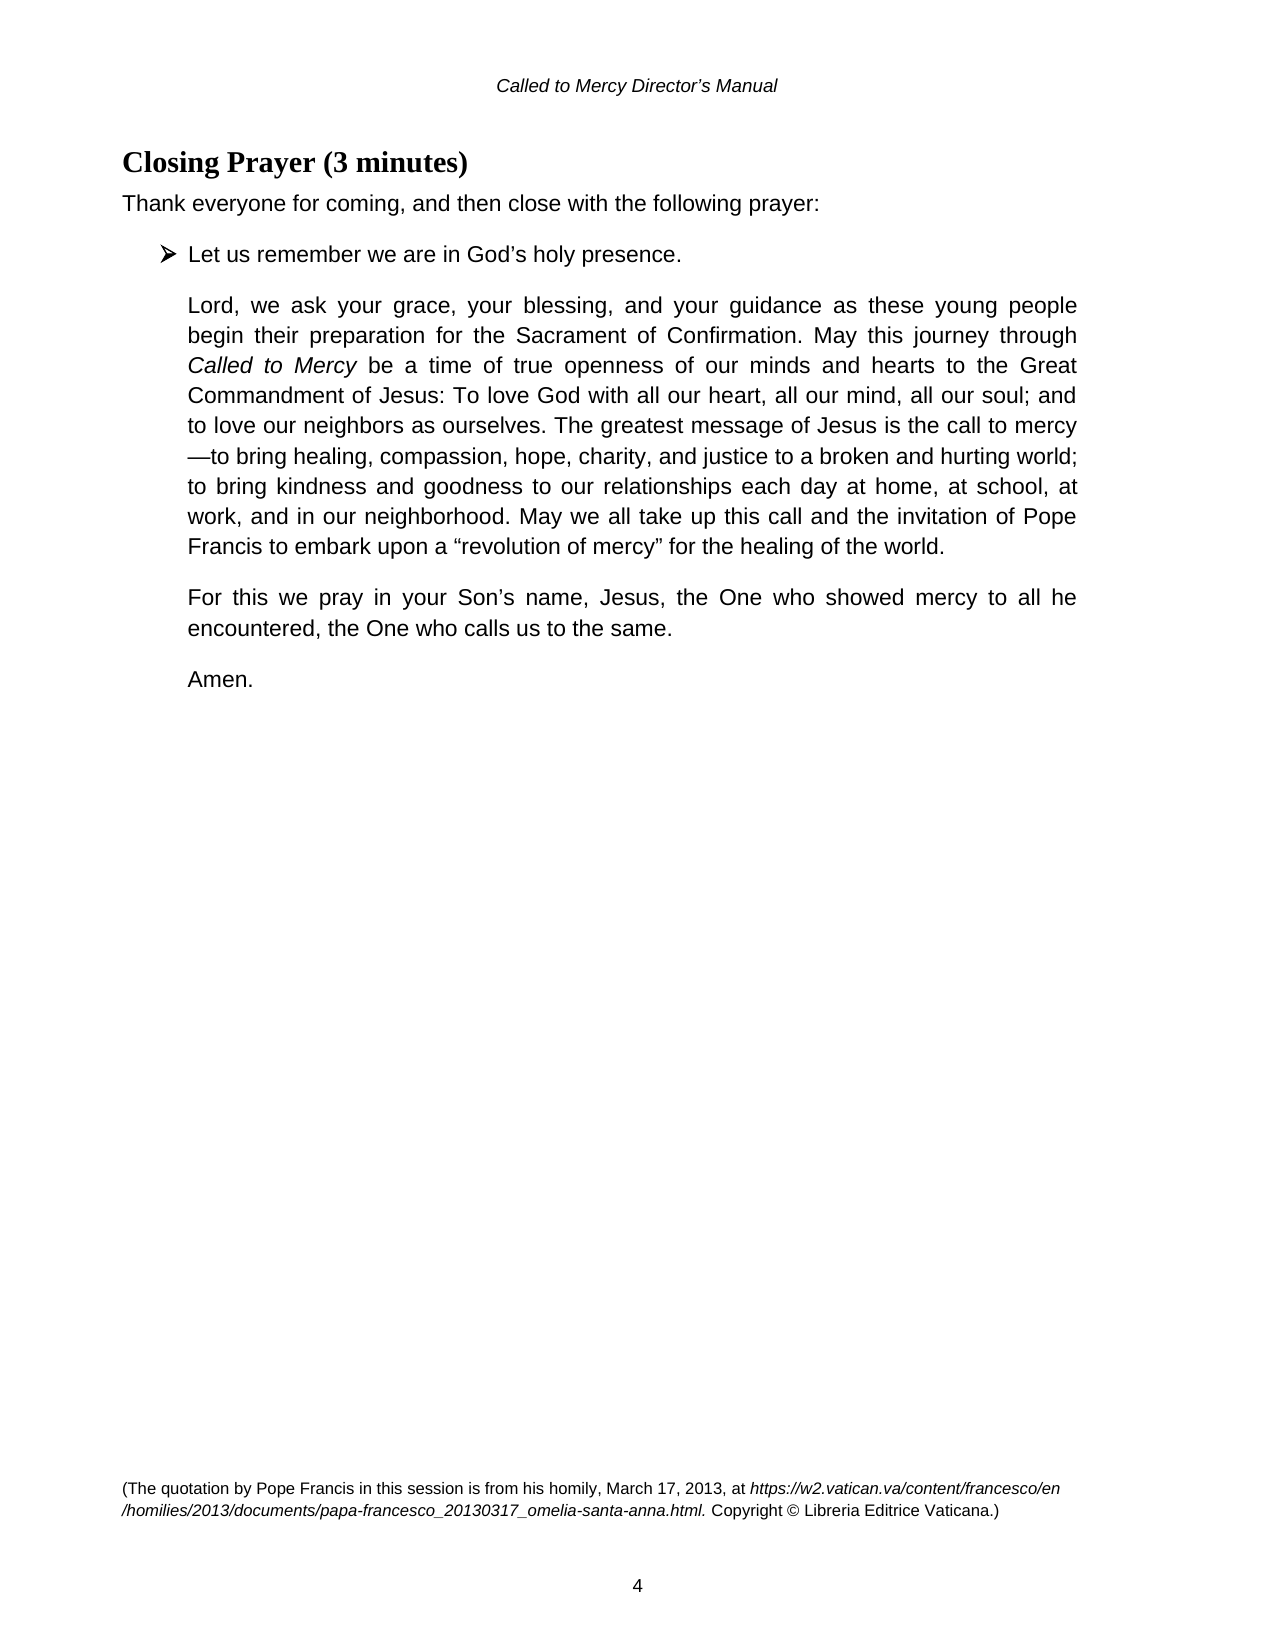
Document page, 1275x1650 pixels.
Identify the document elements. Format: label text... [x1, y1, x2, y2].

text Lord, we ask your grace, your blessing, and your guidance as these young people begin their preparation for the Sacrament of Confirmation. May this journey through Called to Mercy be a time of true openness of our minds and hearts to the Great Commandment of Jesus: To love God with all our heart, all our mind, all our soul; and to love our neighbors as ourselves. The greatest message of Jesus is the call to mercy—to bring healing, compassion, hope, charity, and justice to a broken and hurting world; to bring kindness and goodness to our relationships each day at home, at school, at work, and in our neighborhood. May we all take up this call and the invitation of Pope Francis to embark upon a “revolution of mercy” for the healing of the world. [187, 292, 1078, 560]
text Closing Prayer (3 minutes) [122, 144, 1153, 179]
text Amen. [187, 666, 1078, 692]
text Thank everyone for coming, and then close with the following prayer: [122, 189, 1153, 216]
text (The quotation by Pope Francis in this session is from his homily, March 17, 2013, at https://w2.vatican.va/content/francesco/en /homilies/2013/documents/papa-francesco_20130317_omelia-santa-anna.html. Copyright © Libreria Editrice Vaticana.) [122, 1479, 1153, 1520]
text Let us remember we are in God’s holy presence. [159, 241, 1153, 267]
text For this we pray in your Son’s name, Jesus, the One who showed mercy to all he encountered, the One who calls us to the same. [187, 584, 1078, 641]
